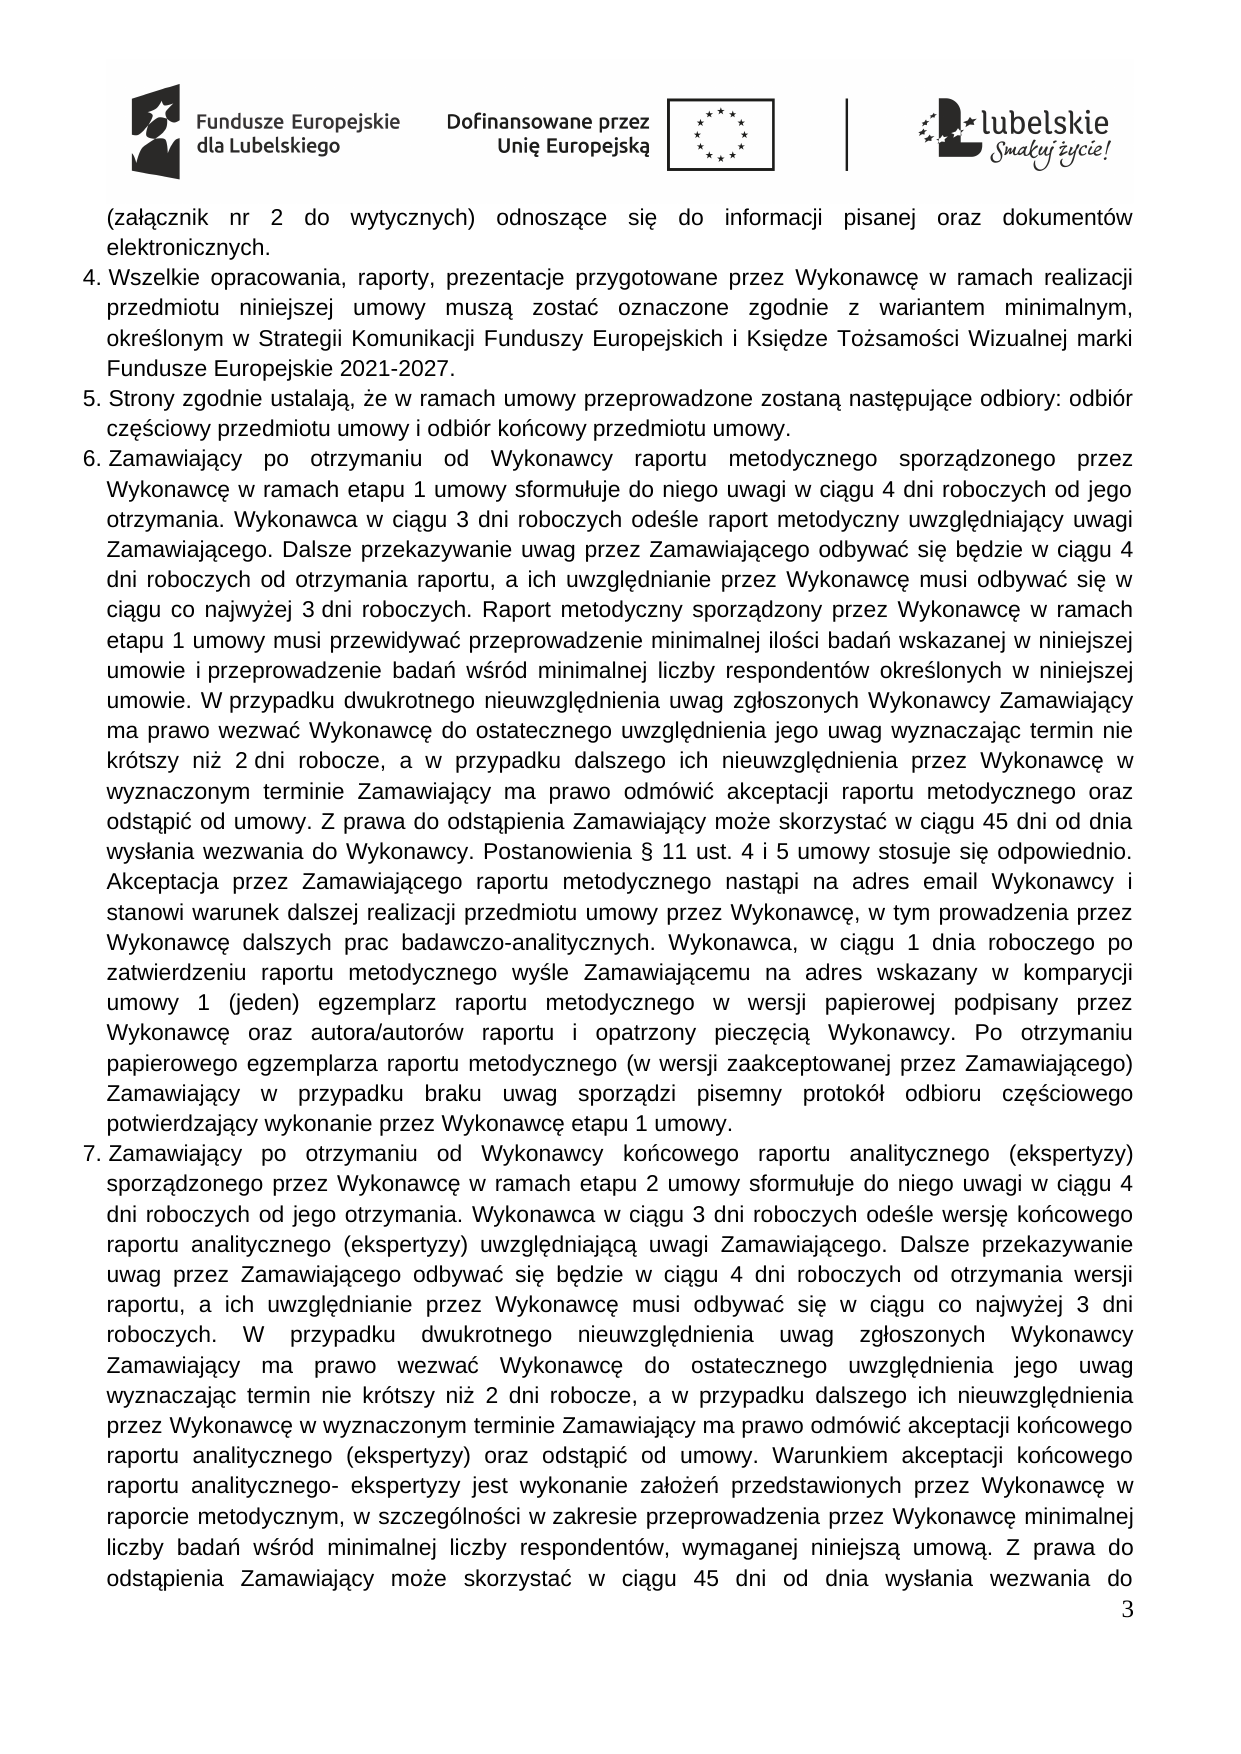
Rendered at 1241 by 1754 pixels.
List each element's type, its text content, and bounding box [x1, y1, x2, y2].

list Wszelkie opracowania, raporty, prezentacje przygotowane przez Wykonawcę w ramach realizacji przedmiotu niniejszej umowy muszą zostać oznaczone zgodnie z wariantem minimalnym, określonym w Strategii Komunikacji Funduszy Europejskich i Księdze Tożsamości Wizualnej marki Fundusze Europejskie 2021-2027. [83, 264, 1134, 381]
list Zamawiający po otrzymaniu od Wykonawcy raportu metodycznego sporządzonego przez Wykonawcę w ramach etapu 1 umowy sformułuje do niego uwagi w ciągu 4 dni roboczych od jego otrzymania. Wykonawca w ciągu 3 dni roboczych odeśle raport metodyczny uwzględniający uwagi Zamawiającego. Dalsze przekazywanie uwag przez Zamawiającego odbywać się będzie w ciągu 4 dni roboczych od otrzymania raportu, a ich uwzględnianie przez Wykonawcę musi odbywać się w ciągu co najwyżej 3 dni roboczych. Raport metodyczny sporządzony przez Wykonawcę w ramach etapu 1 umowy musi przewidywać przeprowadzenie minimalnej ilości badań wskazanej w niniejszej umowie i przeprowadzenie badań wśród minimalnej liczby respondentów określonych w niniejszej umowie. W przypadku dwukrotnego nieuwzględnienia uwag zgłoszonych Wykonawcy Zamawiający ma prawo wezwać Wykonawcę do ostatecznego uwzględnienia jego uwag wyznaczając termin nie krótszy niż 2 dni robocze, a w przypadku dalszego ich nieuwzględnienia przez Wykonawcę w wyznaczonym terminie Zamawiający ma prawo odmówić akceptacji raportu metodycznego oraz odstąpić od umowy. Z prawa do odstąpienia Zamawiający może skorzystać w ciągu 45 dni od dnia wysłania wezwania do Wykonawcy. Postanowienia § 11 ust. 4 i 5 umowy stosuje się odpowiednio. Akceptacja przez Zamawiającego raportu metodycznego nastąpi na adres email Wykonawcy i stanowi warunek dalszej realizacji przedmiotu umowy przez Wykonawcę, w tym prowadzenia przez Wykonawcę dalszych prac badawczo-analitycznych. Wykonawca, w ciągu 1 dnia roboczego po zatwierdzeniu raportu metodycznego wyśle Zamawiającemu na adres wskazany w komparycji umowy 1 (jeden) egzemplarz raportu metodycznego w wersji papierowej podpisany przez Wykonawcę oraz autora/autorów raportu i opatrzony pieczęcią Wykonawcy. Po otrzymaniu papierowego egzemplarza raportu metodycznego (w wersji zaakceptowanej przez Zamawiającego) Zamawiający w przypadku braku uwag sporządzi pisemny protokół odbioru częściowego potwierdzający wykonanie przez Wykonawcę etapu 1 umowy. [83, 445, 1134, 1136]
picture [106, 59, 1134, 204]
list Strony zgodnie ustalają, że w ramach umowy przeprowadzone zostaną następujące odbiory: odbiór częściowy przedmiotu umowy i odbiór końcowy przedmiotu umowy. [83, 385, 1134, 442]
